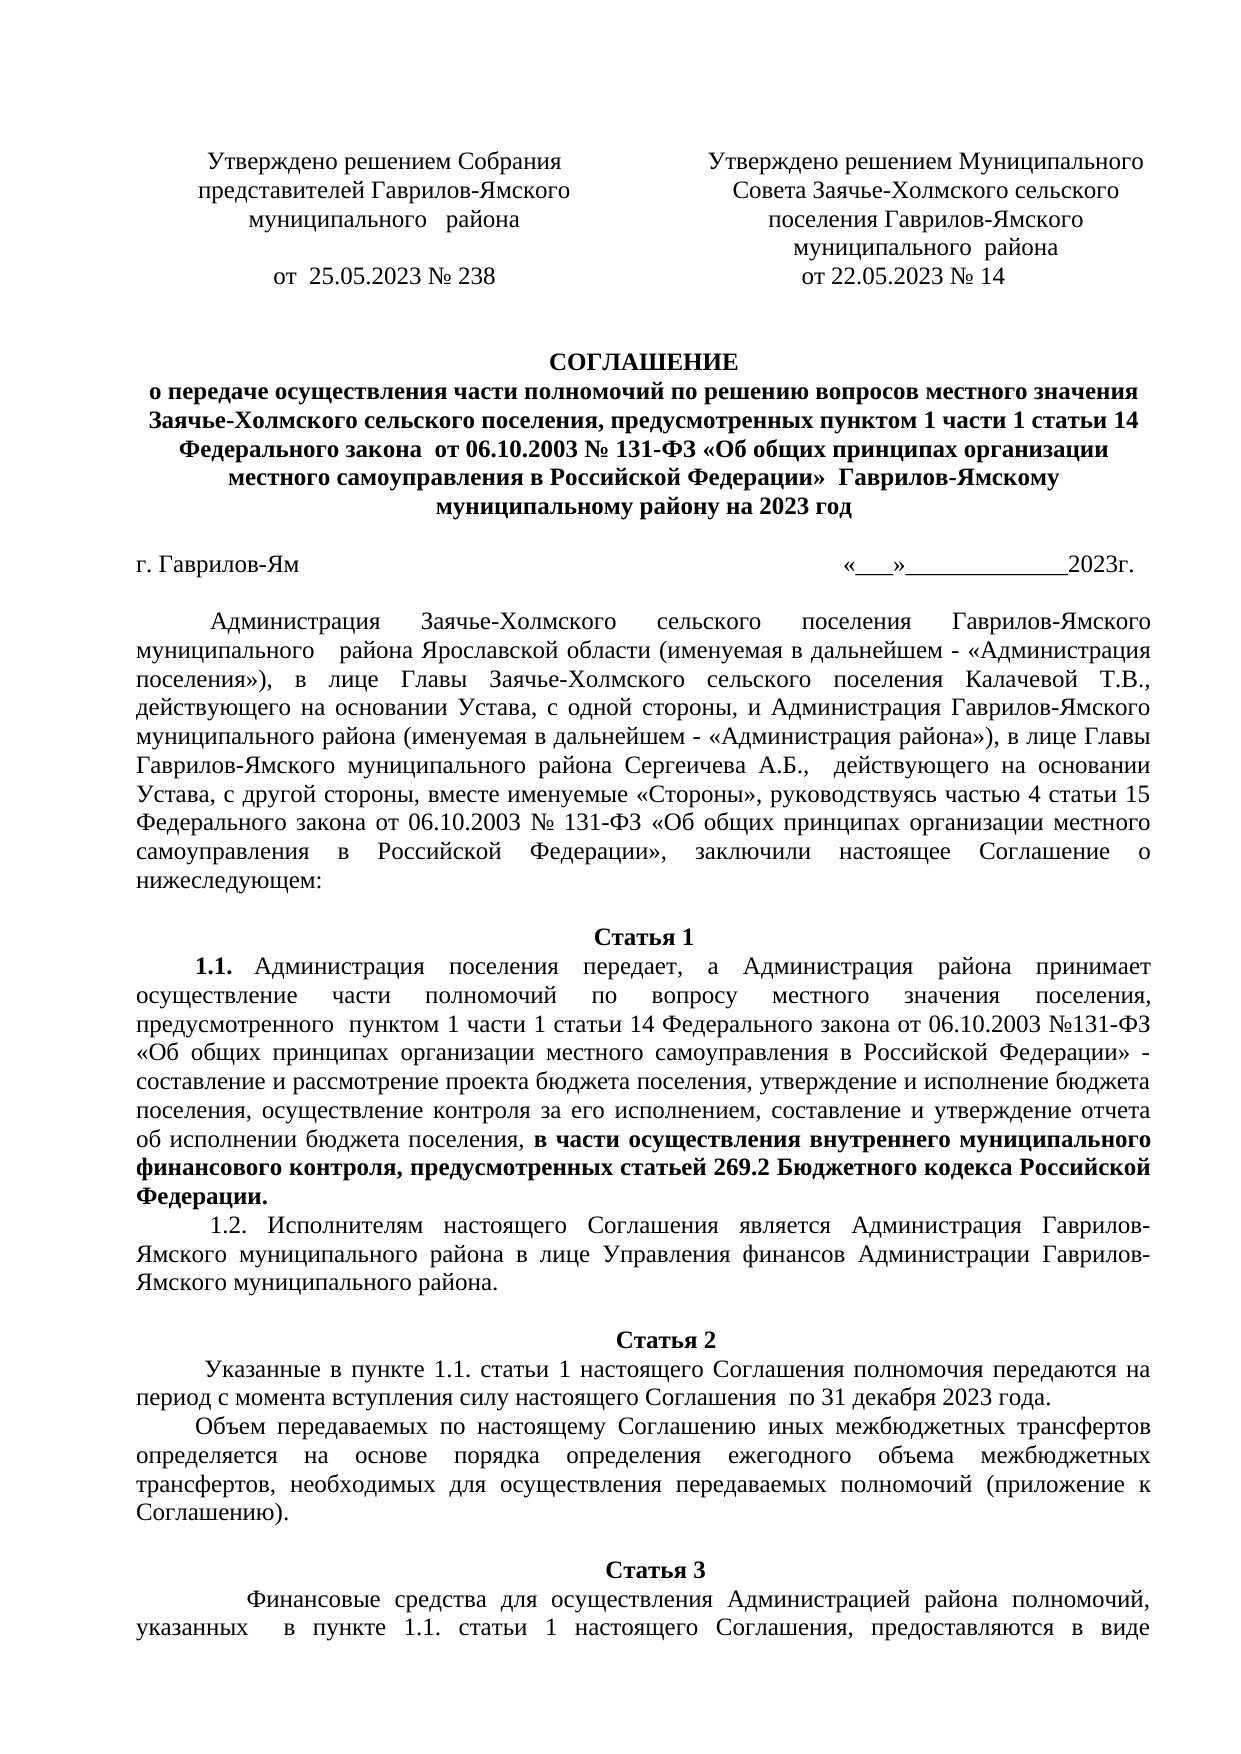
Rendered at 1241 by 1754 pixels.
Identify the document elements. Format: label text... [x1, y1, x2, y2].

list Администрация поселения передает, а Администрация района принимает осуществление части полномочий по вопросу местного значения поселения, предусмотренного пунктом 1 части 1 статьи 14 Федерального закона от 06.10.2003 №131-ФЗ «Об общих принципах организации местного самоуправления в Российской Федерации» - составление и рассмотрение проекта бюджета поселения, утверждение и исполнение бюджета поселения, осуществление контроля за его исполнением, составление и утверждение отчета об исполнении бюджета поселения, в части осуществления внутреннего муниципального финансового контроля, предусмотренных статьей 269.2 Бюджетного кодекса Российской Федерации. [136, 951, 1152, 1210]
text о передаче осуществления части полномочий по решению вопросов местного значения Заячье-Холмского сельского поселения, предусмотренных пунктом 1 части 1 статьи 14 Федерального закона от 06.10.2003 № 131-ФЗ «Об общих принципах организации местного самоуправления в Российской Федерации» Гаврилов-Ямскому муниципальному району на 2023 год [136, 376, 1152, 520]
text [136, 1584, 1152, 1641]
text г. Гаврилов-Ям «___»_____________2023г. [136, 549, 1152, 577]
table_header Утверждено решением Собрания представителей Гаврилов-Ямского муниципального района от 25.05.2023 № 238 [125, 146, 644, 290]
subtitle Статья 3 [159, 1555, 1152, 1584]
text Статья 2 [136, 1325, 1152, 1354]
table_header Утверждено решением Муниципального Совета Заячье-Холмского сельского поселения Гаврилов-Ямского муниципального района от 22.05.2023 № 14 [644, 146, 1163, 290]
subtitle Статья 1 [136, 922, 1152, 951]
text 1.2. Исполнителям настоящего Соглашения является Администрация Гаврилов-Ямского муниципального района в лице Управления финансов Администрации Гаврилов-Ямского муниципального района. [136, 1210, 1152, 1296]
subtitle СОГЛАШЕНИЕ [136, 347, 1152, 376]
text Администрация Заячье-Холмского сельского поселения Гаврилов-Ямского муниципального района Ярославской области (именуемая в дальнейшем - «Администрация поселения»), в лице Главы Заячье-Холмского сельского поселения Калачевой Т.В., действующего на основании Устава, с одной стороны, и Администрация Гаврилов-Ямского муниципального района (именуемая в дальнейшем - «Администрация района»), в лице Главы Гаврилов-Ямского муниципального района Сергеичева А.Б., действующего на основании Устава, с другой стороны, вместе именуемые «Стороны», руководствуясь частью 4 статьи 15 Федерального закона от 06.10.2003 № 131-ФЗ «Об общих принципах организации местного самоуправления в Российской Федерации», заключили настоящее Соглашение о нижеследующем: [136, 606, 1152, 894]
list Объем передаваемых по настоящему Соглашению иных межбюджетных трансфертов определяется на основе порядка определения ежегодного объема межбюджетных трансфертов, необходимых для осуществления передаваемых полномочий (приложение к Соглашению). [136, 1411, 1152, 1526]
text Указанные в пункте 1.1. статьи 1 настоящего Соглашения полномочия передаются на период с момента вступления силу настоящего Соглашения по 31 декабря 2023 года. [136, 1354, 1152, 1411]
